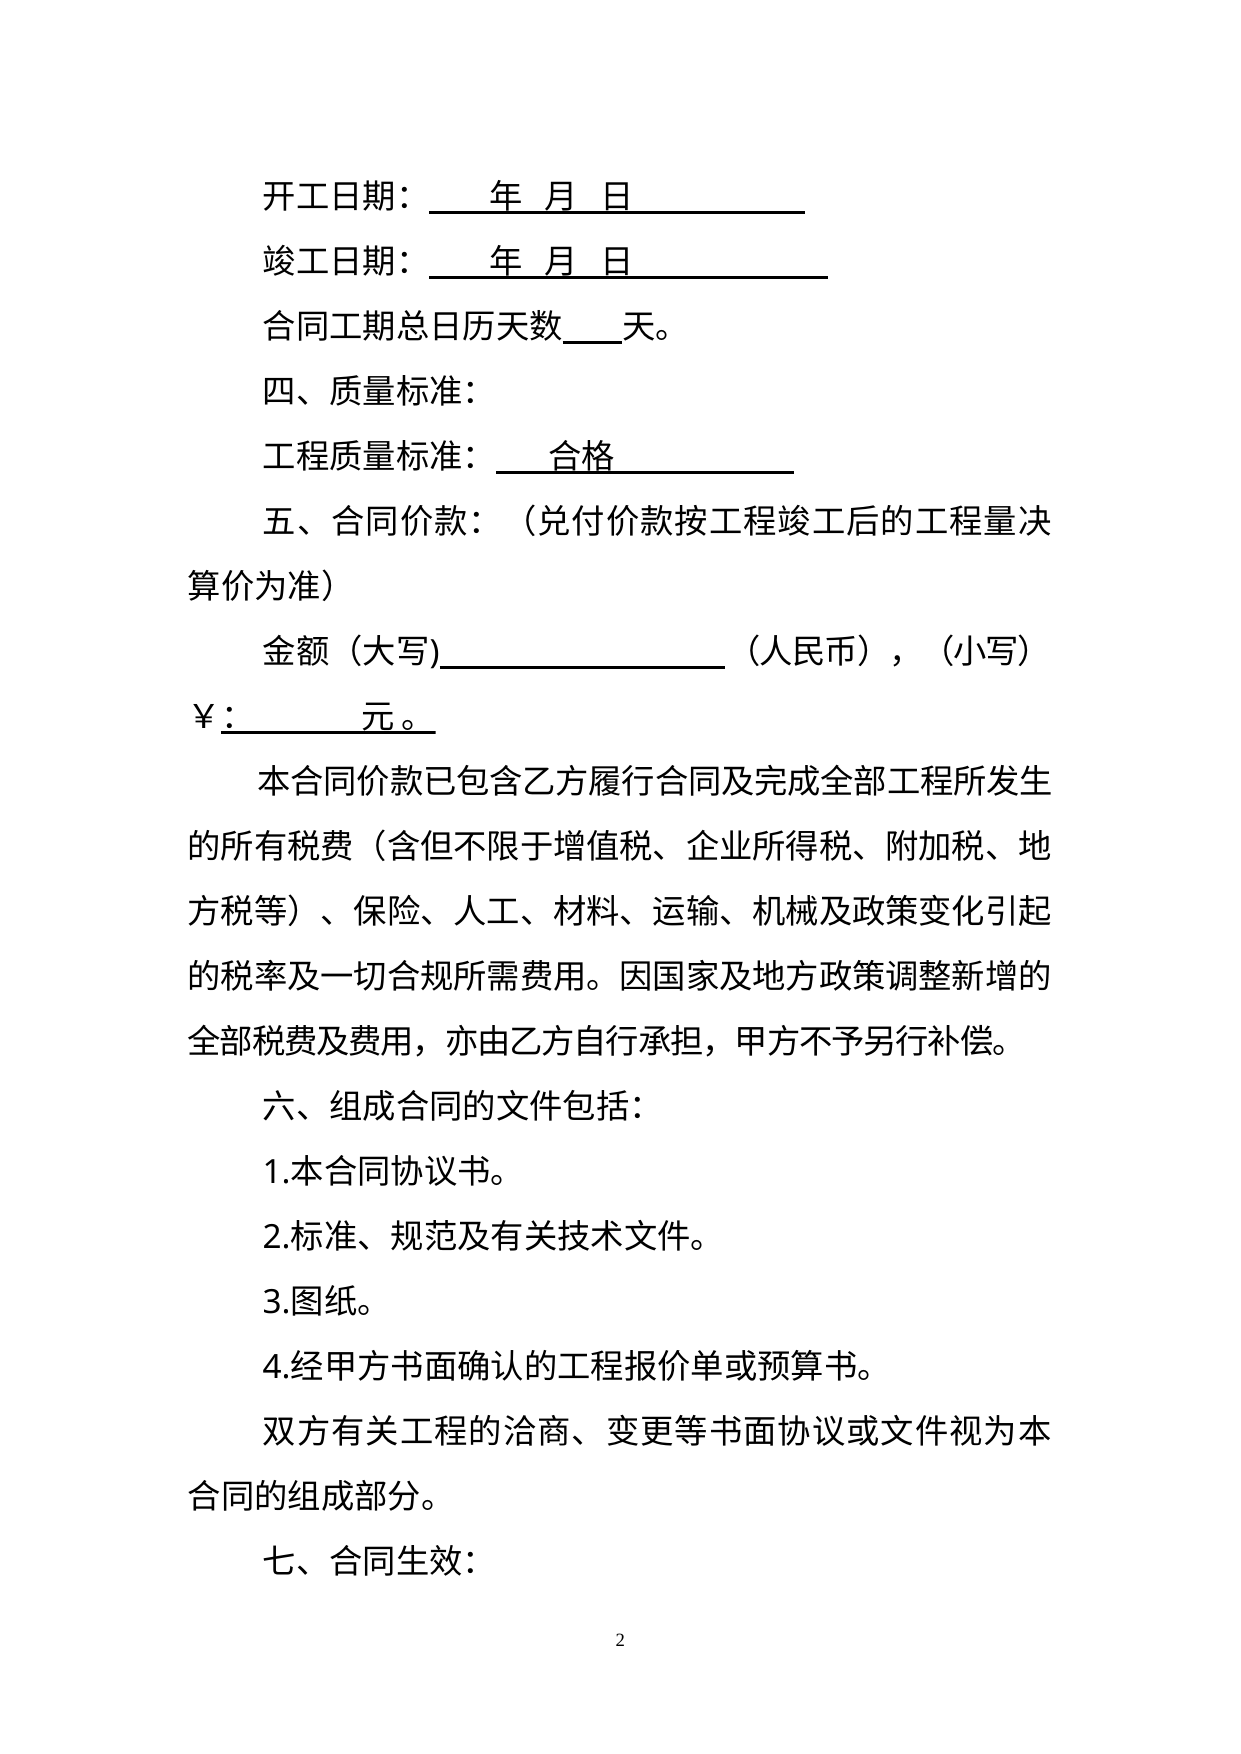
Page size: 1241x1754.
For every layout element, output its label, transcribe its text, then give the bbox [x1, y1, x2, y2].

text 工程质量标准： 合格 [187, 422, 1053, 487]
text 1.本合同协议书。 [187, 1137, 1053, 1202]
text 双方有关工程的洽商、变更等书面协议或文件视为本合同的组成部分。 [187, 1397, 1053, 1527]
text 开工日期： 年 月 日 [187, 162, 1053, 227]
text 4.经甲方书面确认的工程报价单或预算书。 [187, 1332, 1053, 1397]
text 本合同价款已包含乙方履行合同及完成全部工程所发生的所有税费（含但不限于增值税、企业所得税、附加税、地方税等）、保险、人工、材料、运输、机械及政策变化引起的税率及一切合规所需费用。因国家及地方政策调整新增的全部税费及费用，亦由乙方自行承担，甲方不予另行补偿。 [187, 747, 1053, 1072]
text 四、质量标准： [187, 357, 1053, 422]
text 合同工期总日历天数 天。 [187, 292, 1053, 357]
text 2.标准、规范及有关技术文件。 [187, 1202, 1053, 1267]
text 六、组成合同的文件包括： [187, 1072, 1053, 1137]
text 金额（大写) （人民币），（小写）￥： 元 。 [187, 617, 1053, 747]
text 3.图纸。 [187, 1267, 1053, 1332]
text 竣工日期： 年 月 日 [187, 227, 1053, 292]
text 七、合同生效： [187, 1527, 1053, 1592]
text 五、合同价款：（兑付价款按工程竣工后的工程量决算价为准） [187, 487, 1053, 617]
